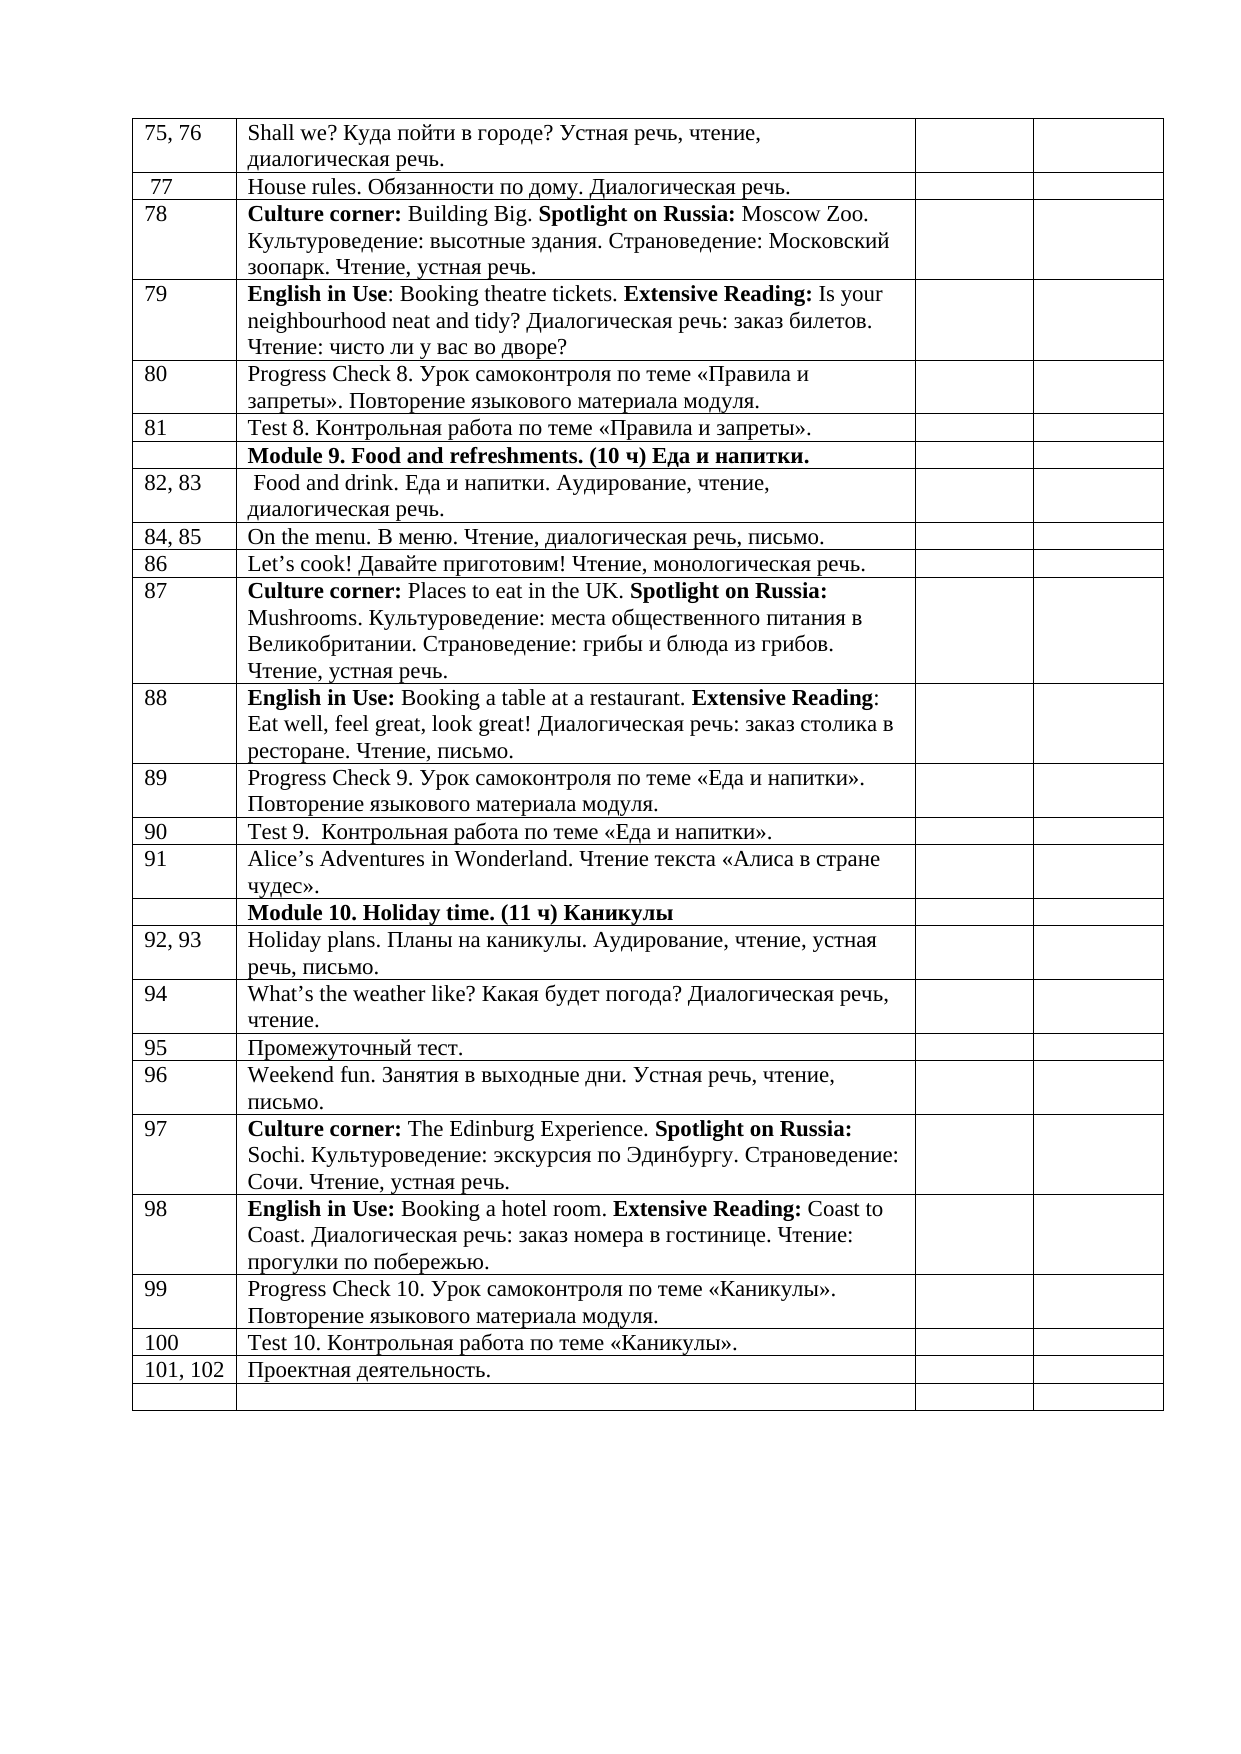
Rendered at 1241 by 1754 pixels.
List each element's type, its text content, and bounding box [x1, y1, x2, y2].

table_cell 92, 93 [133, 926, 236, 979]
table_cell Holiday plans. Планы на каникулы. Аудирование, чтение, устная речь, письмо. [237, 926, 915, 979]
table_cell English in Use: Booking a hotel room. Extensive Reading: Coast to Coast. Диалогическая речь: заказ номера в гостинице. Чтение: прогулки по побережью. [237, 1195, 915, 1274]
table_cell [1034, 764, 1163, 817]
table_cell Progress Check 8. Урок самоконтроля по теме «Правила и запреты». Повторение языкового материала модуля. [237, 361, 915, 413]
table_cell [1034, 684, 1163, 763]
table_cell 100 [133, 1329, 236, 1355]
table_cell [1034, 200, 1163, 279]
table_cell [916, 684, 1033, 763]
table_cell [1034, 414, 1163, 441]
table_cell [916, 1356, 1033, 1383]
table_cell Culture corner: Building Big. Spotlight on Russia: Moscow Zoo. Культуроведение: высотные здания. Страноведение: Московский зоопарк. Чтение, устная речь. [237, 200, 915, 279]
table_cell [133, 1384, 236, 1410]
table_cell 81 [133, 414, 236, 441]
table_cell [1034, 926, 1163, 979]
table_cell 82, 83 [133, 469, 236, 522]
table_cell [1034, 550, 1163, 577]
table_cell [916, 845, 1033, 898]
table_cell [1034, 1034, 1163, 1060]
table_cell 94 [133, 980, 236, 1033]
table_cell [916, 1115, 1033, 1194]
table_cell [1034, 523, 1163, 549]
table_cell 96 [133, 1061, 236, 1114]
table_cell [916, 1195, 1033, 1274]
table_cell 79 [133, 280, 236, 359]
table_cell 80 [133, 361, 236, 413]
table_cell [1034, 818, 1163, 844]
table_cell Alice’s Adventures in Wonderland. Чтение текста «Алиса в стране чудес». [237, 845, 915, 898]
table_cell [916, 173, 1033, 199]
table_cell House rules. Обязанности по дому. Диалогическая речь. [237, 173, 915, 199]
table_cell 75, 76 [133, 119, 236, 172]
table_cell [1034, 469, 1163, 522]
table_cell [916, 361, 1033, 413]
table_cell 90 [133, 818, 236, 844]
table_cell [1034, 899, 1163, 925]
table_cell [916, 899, 1033, 925]
table_cell Промежуточный тест. [237, 1034, 915, 1060]
table_cell [1034, 361, 1163, 413]
table_cell [916, 119, 1033, 172]
table_cell 86 [133, 550, 236, 577]
table_cell 98 [133, 1195, 236, 1274]
table_cell [916, 550, 1033, 577]
table_cell [916, 1329, 1033, 1355]
table_cell 78 [133, 200, 236, 279]
table_cell Shall we? Куда пойти в городе? Устная речь, чтение, диалогическая речь. [237, 119, 915, 172]
table_cell 99 [133, 1275, 236, 1328]
table_cell [1034, 119, 1163, 172]
table_cell [916, 818, 1033, 844]
table_cell On the menu. В меню. Чтение, диалогическая речь, письмо. [237, 523, 915, 549]
table_cell 97 [133, 1115, 236, 1194]
table_cell 91 [133, 845, 236, 898]
table_cell Test 8. Контрольная работа по теме «Правила и запреты». [237, 414, 915, 441]
table_cell [916, 926, 1033, 979]
table_cell [916, 523, 1033, 549]
table_cell Weekend fun. Занятия в выходные дни. Устная речь, чтение, письмо. [237, 1061, 915, 1114]
table_cell English in Use: Booking theatre tickets. Extensive Reading: Is your neighbourhood neat and tidy? Диалогическая речь: заказ билетов. Чтение: чисто ли у вас во дворе? [237, 280, 915, 359]
table_cell [1034, 1115, 1163, 1194]
table_cell What’s the weather like? Какая будет погода? Диалогическая речь, чтение. [237, 980, 915, 1033]
table_cell [916, 442, 1033, 468]
table_cell 84, 85 [133, 523, 236, 549]
table_cell 101, 102 [133, 1356, 236, 1383]
table_cell 88 [133, 684, 236, 763]
table_cell [133, 899, 236, 925]
table_cell 87 [133, 578, 236, 683]
table_cell Let’s cook! Давайте приготовим! Чтение, монологическая речь. [237, 550, 915, 577]
table_cell [916, 1384, 1033, 1410]
table_cell [1034, 1329, 1163, 1355]
table_cell [1034, 845, 1163, 898]
table_cell [916, 1061, 1033, 1114]
table_cell 95 [133, 1034, 236, 1060]
table_cell [1034, 1356, 1163, 1383]
table_cell English in Use: Booking a table at a restaurant. Extensive Reading: Eat well, feel great, look great! Диалогическая речь: заказ столика в ресторане. Чтение, письмо. [237, 684, 915, 763]
table_cell [1034, 1061, 1163, 1114]
table_cell 77 [133, 173, 236, 199]
table_cell Проектная деятельность. [237, 1356, 915, 1383]
table_cell Module 9. Food and refreshments. (10 ч) Еда и напитки. [237, 442, 915, 468]
table_cell [916, 764, 1033, 817]
table_cell [916, 280, 1033, 359]
table_cell [1034, 173, 1163, 199]
table_cell [916, 578, 1033, 683]
table_cell [1034, 1275, 1163, 1328]
table_cell [1034, 980, 1163, 1033]
table_cell Progress Check 9. Урок самоконтроля по теме «Еда и напитки». Повторение языкового материала модуля. [237, 764, 915, 817]
table_cell Food and drink. Еда и напитки. Аудирование, чтение, диалогическая речь. [237, 469, 915, 522]
table_cell [1034, 578, 1163, 683]
table_cell Test 9. Контрольная работа по теме «Еда и напитки». [237, 818, 915, 844]
table_cell Progress Check 10. Урок самоконтроля по теме «Каникулы». Повторение языкового материала модуля. [237, 1275, 915, 1328]
table_cell [1034, 280, 1163, 359]
table_cell [1034, 1195, 1163, 1274]
table_cell [916, 1034, 1033, 1060]
table_cell [916, 980, 1033, 1033]
table_cell [237, 1384, 915, 1410]
table_cell [1034, 1384, 1163, 1410]
table_cell [916, 469, 1033, 522]
table_cell [916, 200, 1033, 279]
table_cell Culture corner: The Edinburg Experience. Spotlight on Russia: Sochi. Культуроведение: экскурсия по Эдинбургу. Страноведение: Сочи. Чтение, устная речь. [237, 1115, 915, 1194]
table_cell [1034, 442, 1163, 468]
table_cell Module 10. Holiday time. (11 ч) Каникулы [237, 899, 915, 925]
table_cell [916, 414, 1033, 441]
table_cell [133, 442, 236, 468]
table_cell [916, 1275, 1033, 1328]
table_cell 89 [133, 764, 236, 817]
table_cell Test 10. Контрольная работа по теме «Каникулы». [237, 1329, 915, 1355]
table_cell Culture corner: Places to eat in the UK. Spotlight on Russia: Mushrooms. Культуроведение: места общественного питания в Великобритании. Страноведение: грибы и блюда из грибов. Чтение, устная речь. [237, 578, 915, 683]
